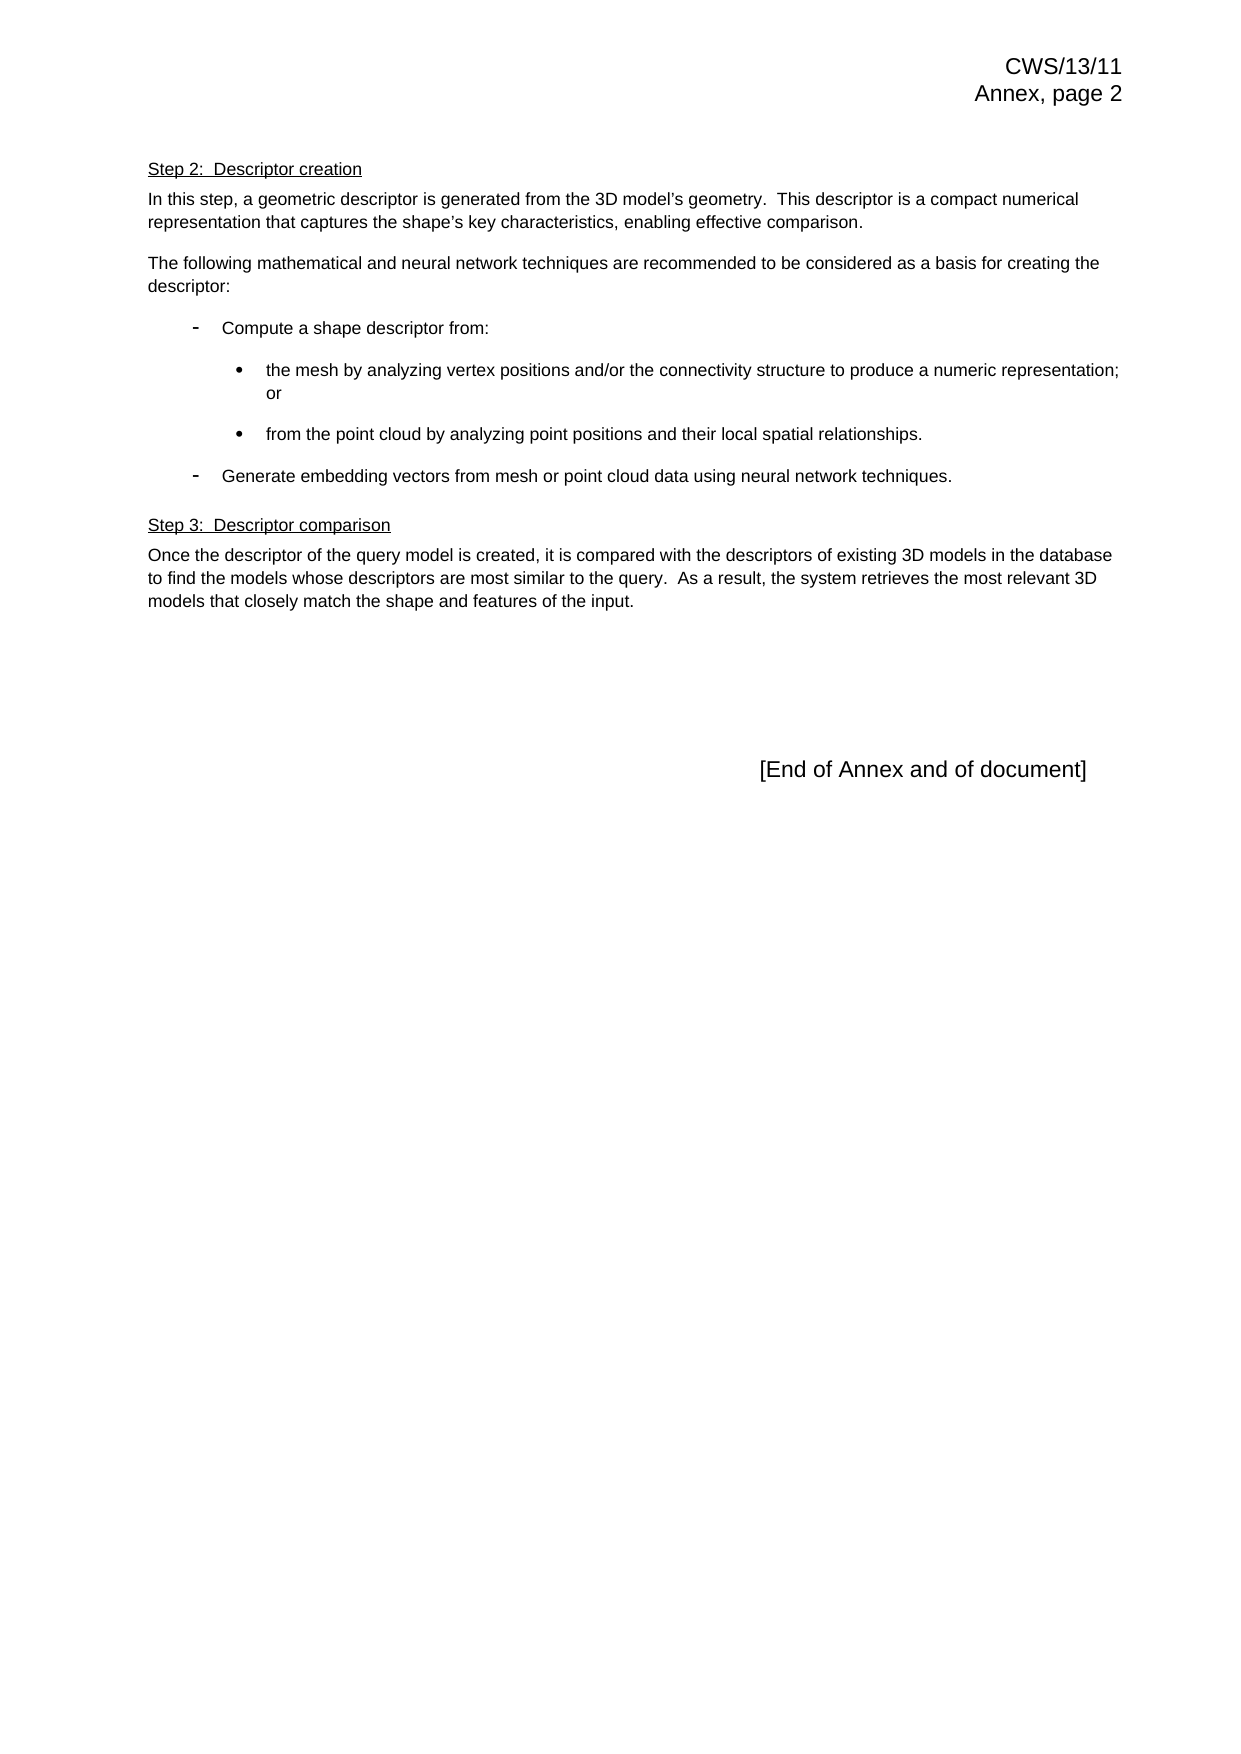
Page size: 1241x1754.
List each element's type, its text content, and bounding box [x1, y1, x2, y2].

text In this step, a geometric descriptor is generated from the 3D model’s geometry. This descriptor is a compact numerical representation that captures the shape’s key characteristics, enabling effective comparison. [148, 188, 1122, 232]
list Compute a shape descriptor from: [192, 317, 1122, 338]
subtitle Step 2: Descriptor creation [148, 158, 1122, 179]
list Generate embedding vectors from mesh or point cloud data using neural network techniques. [192, 465, 1122, 486]
text [End of Annex and of document] [724, 756, 1122, 782]
text The following mathematical and neural network techniques are recommended to be considered as a basis for creating the descriptor: [148, 253, 1122, 297]
list from the point cloud by analyzing point positions and their local spatial relationships. [236, 424, 1122, 444]
subtitle Step 3: Descriptor comparison [148, 514, 1122, 535]
list the mesh by analyzing vertex positions and/or the connectivity structure to produce a numeric representation; or [236, 359, 1122, 403]
text Once the descriptor of the query model is created, it is compared with the descriptors of existing 3D models in the database to find the models whose descriptors are most similar to the query. As a result, the system retrieves the most relevant 3D models that closely match the shape and features of the input. [148, 544, 1122, 612]
